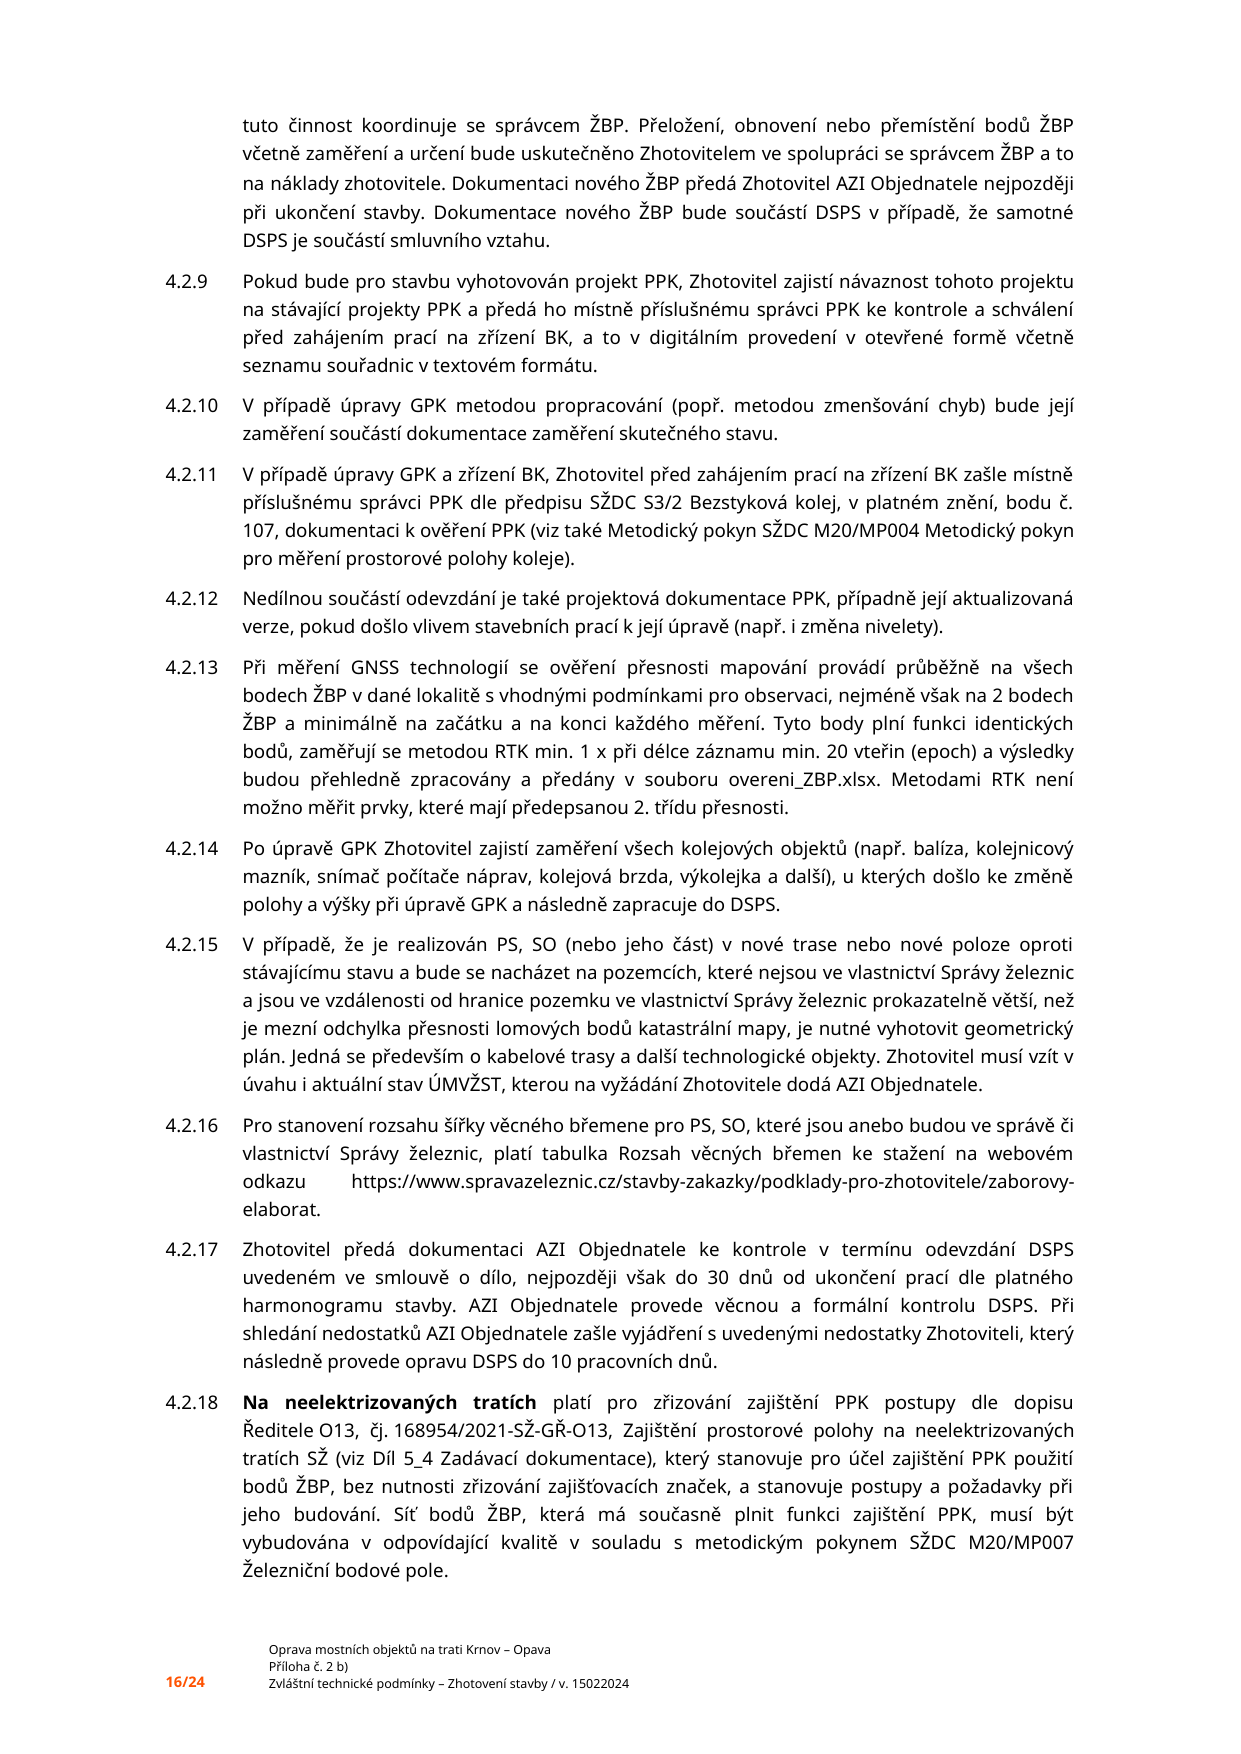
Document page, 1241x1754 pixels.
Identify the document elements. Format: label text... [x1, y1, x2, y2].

list Pokud bude pro stavbu vyhotovován projekt PPK, Zhotovitel zajistí návaznost tohoto projektu na stávající projekty PPK a předá ho místně příslušnému správci PPK ke kontrole a schválení před zahájením prací na zřízení BK, a to v digitálním provedení v otevřené formě včetně seznamu souřadnic v textovém formátu. [165, 268, 1075, 378]
text Na neelektrizovaných tratích platí pro zřizování zajištění PPK postupy dle dopisu Ředitele O13, čj. 168954/2021-SŽ-GŘ-O13, Zajištění prostorové polohy na neelektrizovaných tratích SŽ (viz Díl 5_4 Zadávací dokumentace), který stanovuje pro účel zajištění PPK použití bodů ŽBP, bez nutnosti zřizování zajišťovacích značek, a stanovuje postupy a požadavky při jeho budování. Síť bodů ŽBP, která má současně plnit funkci zajištění PPK, musí být vybudována v odpovídající kvalitě v souladu s metodickým pokynem SŽDC M20/MP007 Železniční bodové pole. [165, 1389, 1075, 1583]
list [165, 112, 1075, 253]
list V případě úpravy GPK a zřízení BK, Zhotovitel před zahájením prací na zřízení BK zašle místně příslušnému správci PPK dle předpisu SŽDC S3/2 Bezstyková kolej, v platném znění, bodu č. 107, dokumentaci k ověření PPK (viz také Metodický pokyn SŽDC M20/MP004 Metodický pokyn pro měření prostorové polohy koleje). [165, 461, 1075, 571]
list Zhotovitel předá dokumentaci AZI Objednatele ke kontrole v termínu odevzdání DSPS uvedeném ve smlouvě o dílo, nejpozději však do 30 dnů od ukončení prací dle platného harmonogramu stavby. AZI Objednatele provede věcnou a formální kontrolu DSPS. Při shledání nedostatků AZI Objednatele zašle vyjádření s uvedenými nedostatky Zhotoviteli, který následně provede opravu DSPS do 10 pracovních dnů. [165, 1237, 1075, 1374]
list Při měření GNSS technologií se ověření přesnosti mapování provádí průběžně na všech bodech ŽBP v dané lokalitě s vhodnými podmínkami pro observaci, nejméně však na 2 bodech ŽBP a minimálně na začátku a na konci každého měření. Tyto body plní funkci identických bodů, zaměřují se metodou RTK min. 1 x při délce záznamu min. 20 vteřin (epoch) a výsledky budou přehledně zpracovány a předány v souboru overeni_ZBP.xlsx. Metodami RTK není možno měřit prvky, které mají předepsanou 2. třídu přesnosti. [165, 654, 1075, 820]
list V případě úpravy GPK metodou propracování (popř. metodou zmenšování chyb) bude její zaměření součástí dokumentace zaměření skutečného stavu. [165, 393, 1075, 446]
list Pro stanovení rozsahu šířky věcného břemene pro PS, SO, které jsou anebo budou ve správě či vlastnictví Správy železnic, platí tabulka Rozsah věcných břemen ke stažení na webovém odkazu https://www.spravazeleznic.cz/stavby-zakazky/podklady-pro-zhotovitele/zaborovy-elaborat. [165, 1112, 1075, 1222]
list Nedílnou součástí odevzdání je také projektová dokumentace PPK, případně její aktualizovaná verze, pokud došlo vlivem stavebních prací k její úpravě (např. i změna nivelety). [165, 586, 1075, 639]
list Po úpravě GPK Zhotovitel zajistí zaměření všech kolejových objektů (např. balíza, kolejnicový mazník, snímač počítače náprav, kolejová brzda, výkolejka a další), u kterých došlo ke změně polohy a výšky při úpravě GPK a následně zapracuje do DSPS. [165, 835, 1075, 916]
list V případě, že je realizován PS, SO (nebo jeho část) v nové trase nebo nové poloze oproti stávajícímu stavu a bude se nacházet na pozemcích, které nejsou ve vlastnictví Správy železnic a jsou ve vzdálenosti od hranice pozemku ve vlastnictví Správy železnic prokazatelně větší, než je mezní odchylka přesnosti lomových bodů katastrální mapy, je nutné vyhotovit geometrický plán. Jedná se především o kabelové trasy a další technologické objekty. Zhotovitel musí vzít v úvahu i aktuální stav ÚMVŽST, kterou na vyžádání Zhotovitele dodá AZI Objednatele. [165, 931, 1075, 1097]
